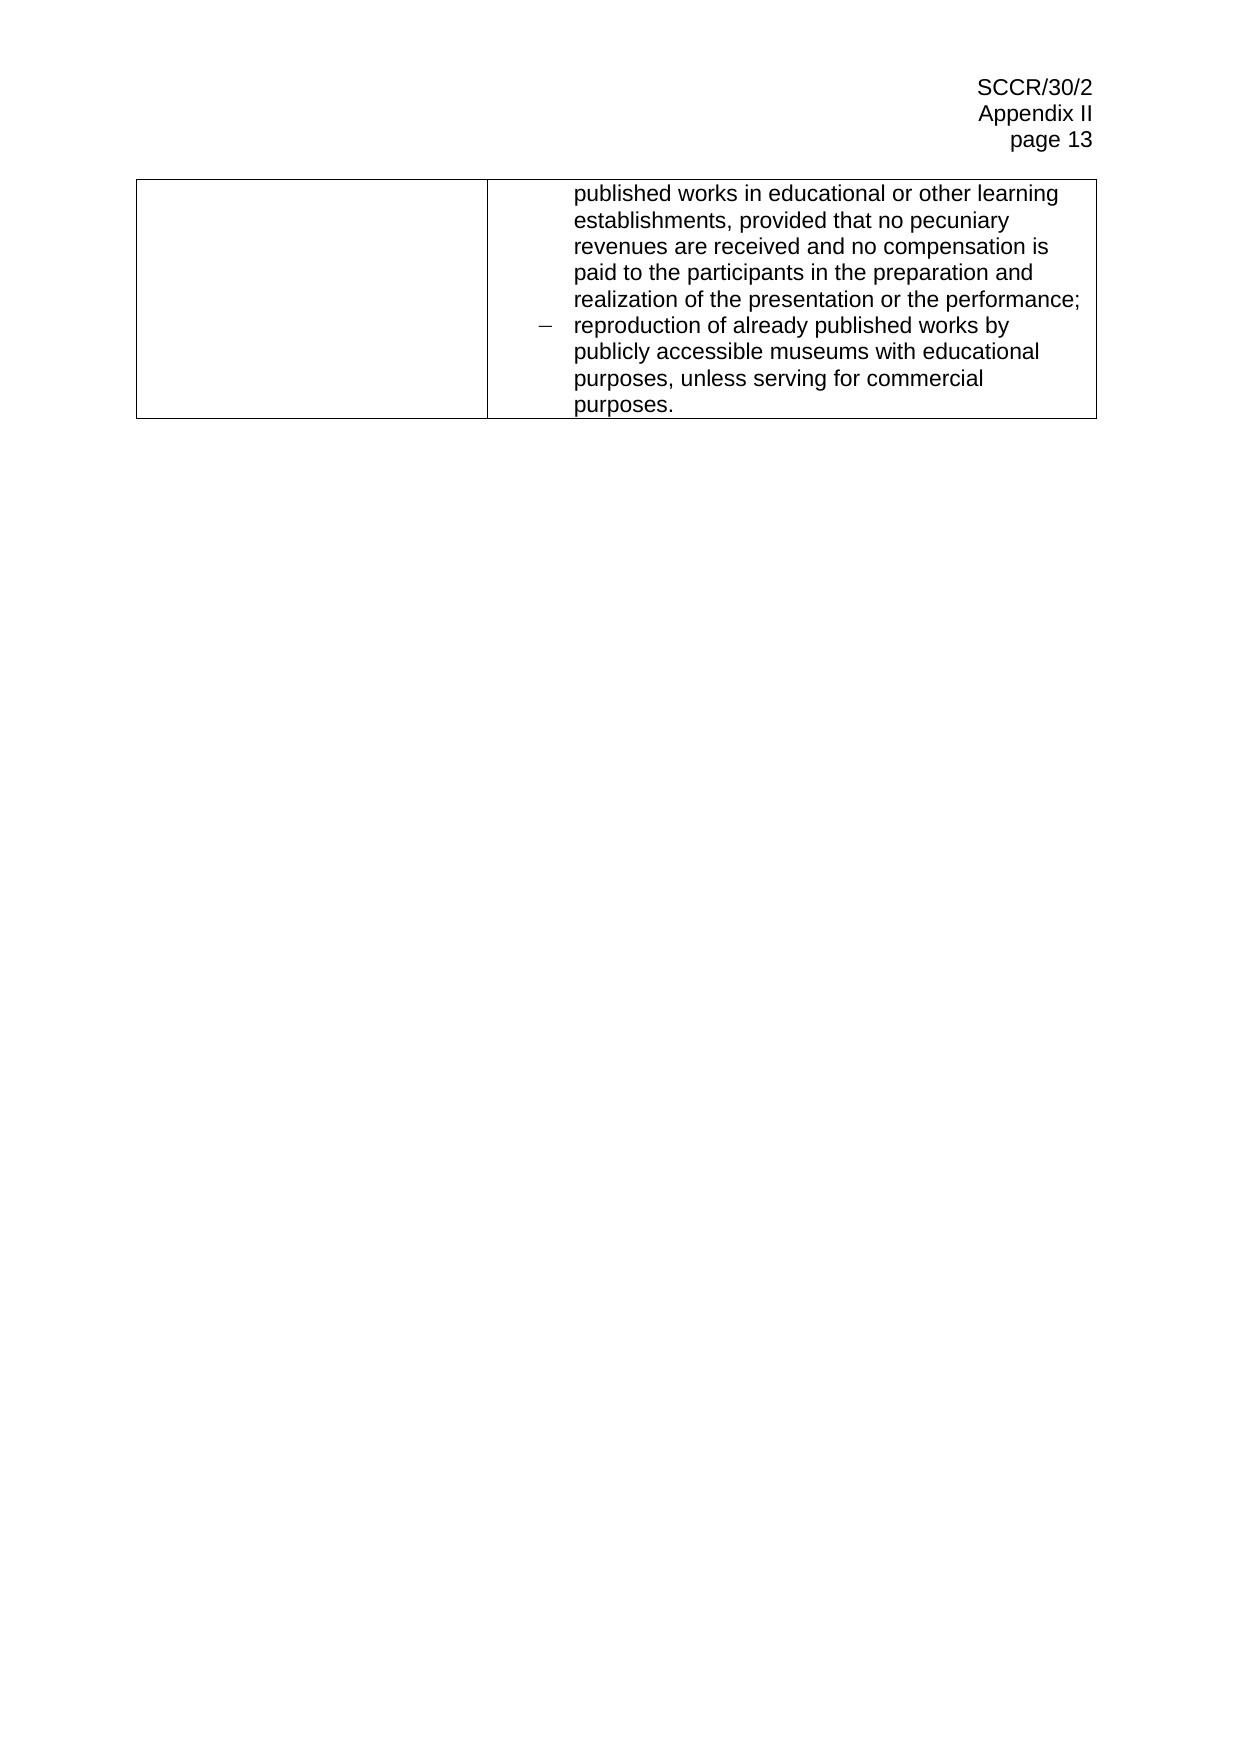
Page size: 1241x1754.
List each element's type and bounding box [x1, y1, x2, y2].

table_cell [137, 180, 487, 417]
table_cell [488, 180, 1096, 417]
